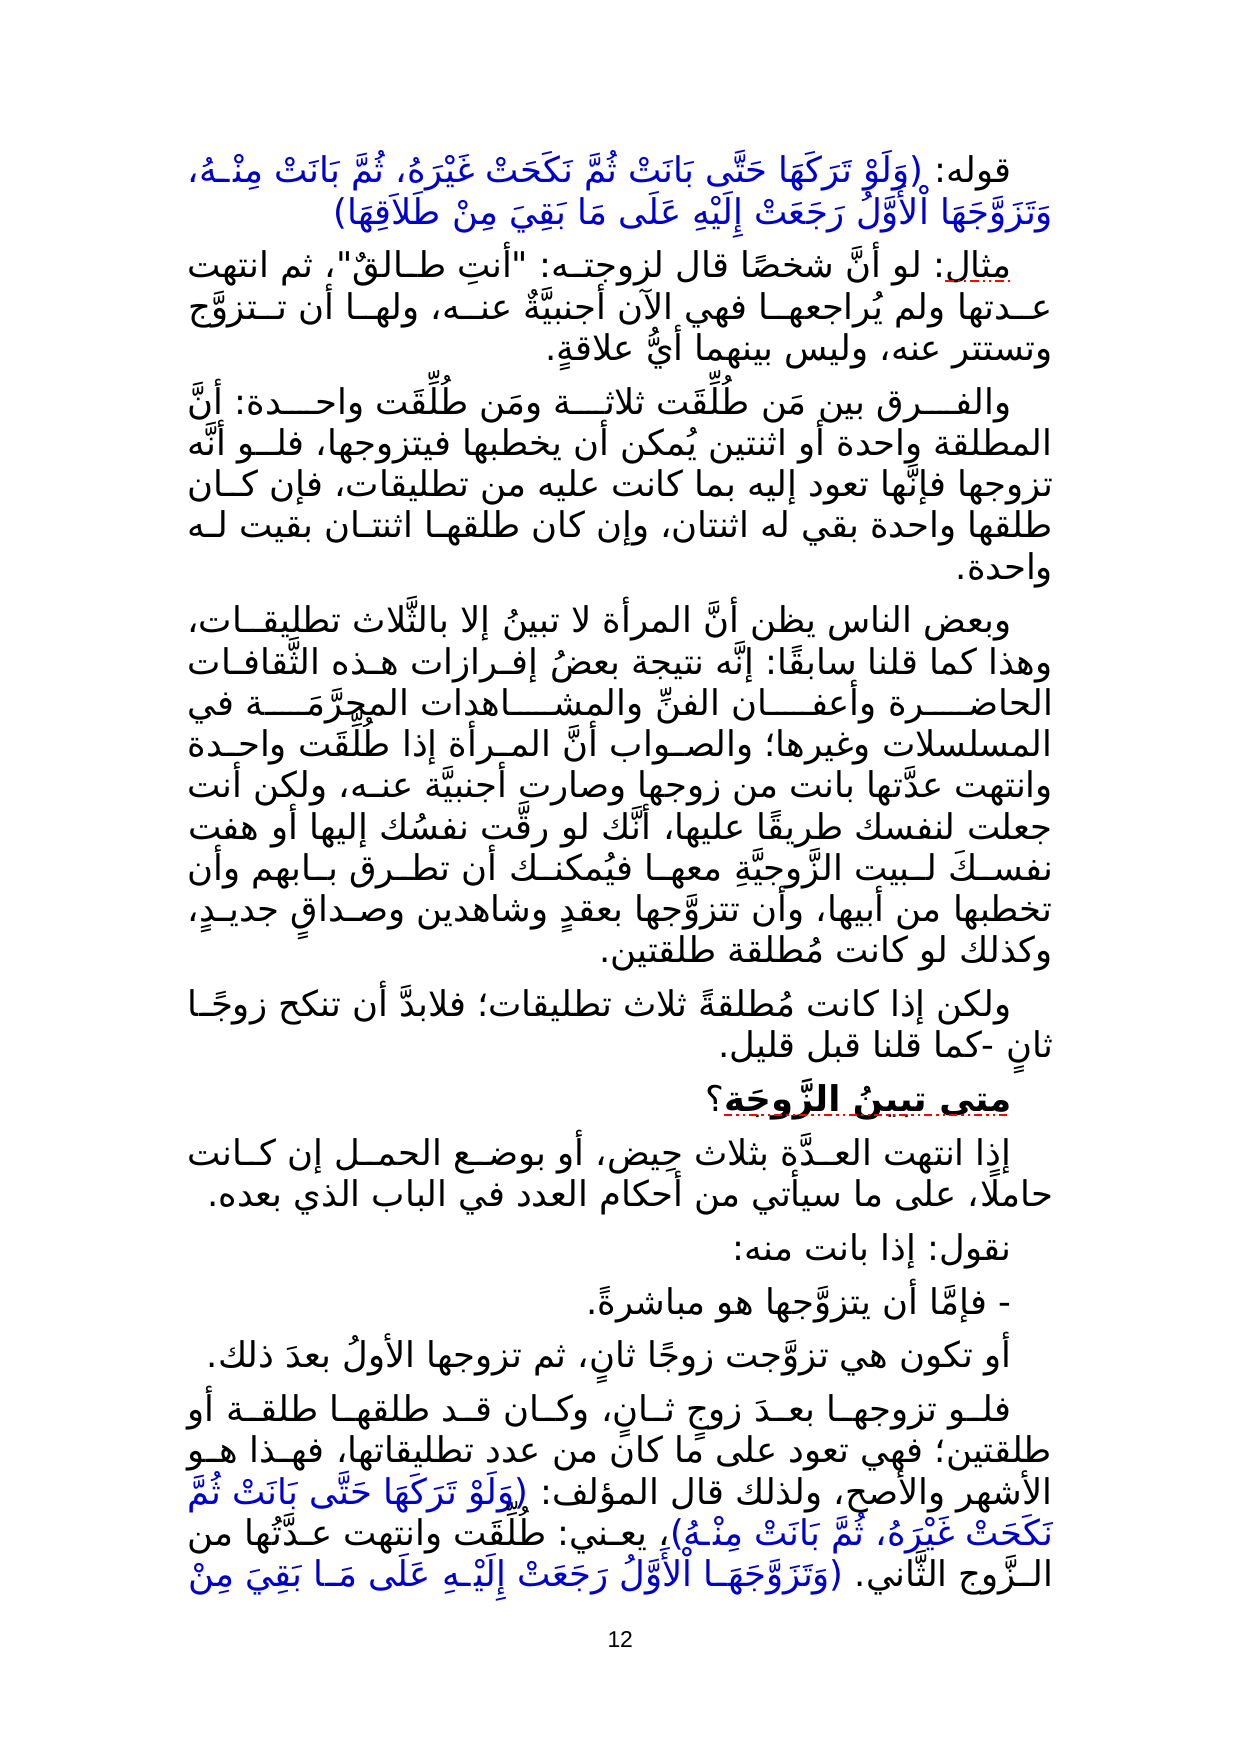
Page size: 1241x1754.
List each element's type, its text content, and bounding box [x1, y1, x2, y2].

text أو تكون هي تزوَّجت زوجًا ثانٍ، ثم تزوجها الأولُ بعدَ ذلك. [187, 1335, 1053, 1376]
text مثال: لو أنَّ شخصًا قال لزوجته: "أنتِ طالقٌ"، ثم انتهت عدتها ولم يُراجعها فهي الآن أجنبيَّةٌ عنه، ولها أن تتزوَّج وتستتر عنه، وليس بينهما أيُّ علاقةٍ. [187, 245, 1053, 369]
text نقول: إذا بانت منه: [187, 1227, 1053, 1269]
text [187, 1389, 1053, 1595]
text متى تبينُ الزَّوجَة؟ [187, 1079, 1053, 1120]
text إذا انتهت العدَّة بثلاث حِيض، أو بوضع الحمل إن كانت حاملًا، على ما سيأتي من أحكام العدد في الباب الذي بعده. [187, 1132, 1053, 1215]
text والفرق بين مَن طُلِّقَت ثلاثة ومَن طُلِّقَت واحدة: أنَّ المطلقة واحدة أو اثنتين يُمكن أن يخطبها فيتزوجها، فلو أنَّه تزوجها فإنَّها تعود إليه بما كانت عليه من تطليقات، فإن كان طلقها واحدة بقي له اثنتان، وإن كان طلقها اثنتان بقيت له واحدة. [187, 381, 1053, 587]
text - فإمَّا أن يتزوَّجها هو مباشرةً. [187, 1281, 1053, 1322]
text ولكن إذا كانت مُطلقةً ثلاث تطليقات؛ فلابدَّ أن تنكح زوجًا ثانٍ -كما قلنا قبل قليل. [187, 984, 1053, 1066]
text قوله: (وَلَوْ تَرَكَهَا حَتَّى بَانَتْ ثُمَّ نَكَحَتْ غَيْرَهُ، ثُمَّ بَانَتْ مِنْهُ، وَتَزَوَّجَهَا اْلأَوَّلُ رَجَعَتْ إِلَيْهِ عَلَى مَا بَقِيَ مِنْ طَلاَقِهَا) [187, 150, 1053, 232]
text وبعض الناس يظن أنَّ المرأة لا تبينُ إلا بالثَّلاث تطليقات، وهذا كما قلنا سابقًا: إنَّه نتيجة بعضُ إفرازات هذه الثَّقافات الحاضرة وأعفان الفنِّ والمشاهدات المحرَّمَة في المسلسلات وغيرها؛ والصواب أنَّ المرأة إذا طُلِّقَت واحدة وانتهت عدَّتها بانت من زوجها وصارت أجنبيَّة عنه، ولكن أنت جعلت لنفسك طريقًا عليها، أنَّك لو رقَّت نفسُك إليها أو هفت نفسكَ لبيت الزَّوجيَّةِ معها فيُمكنك أن تطرق بابهم وأن تخطبها من أبيها، وأن تتزوَّجها بعقدٍ وشاهدين وصداقٍ جديدٍ، وكذلك لو كانت مُطلقة طلقتين. [187, 600, 1053, 971]
